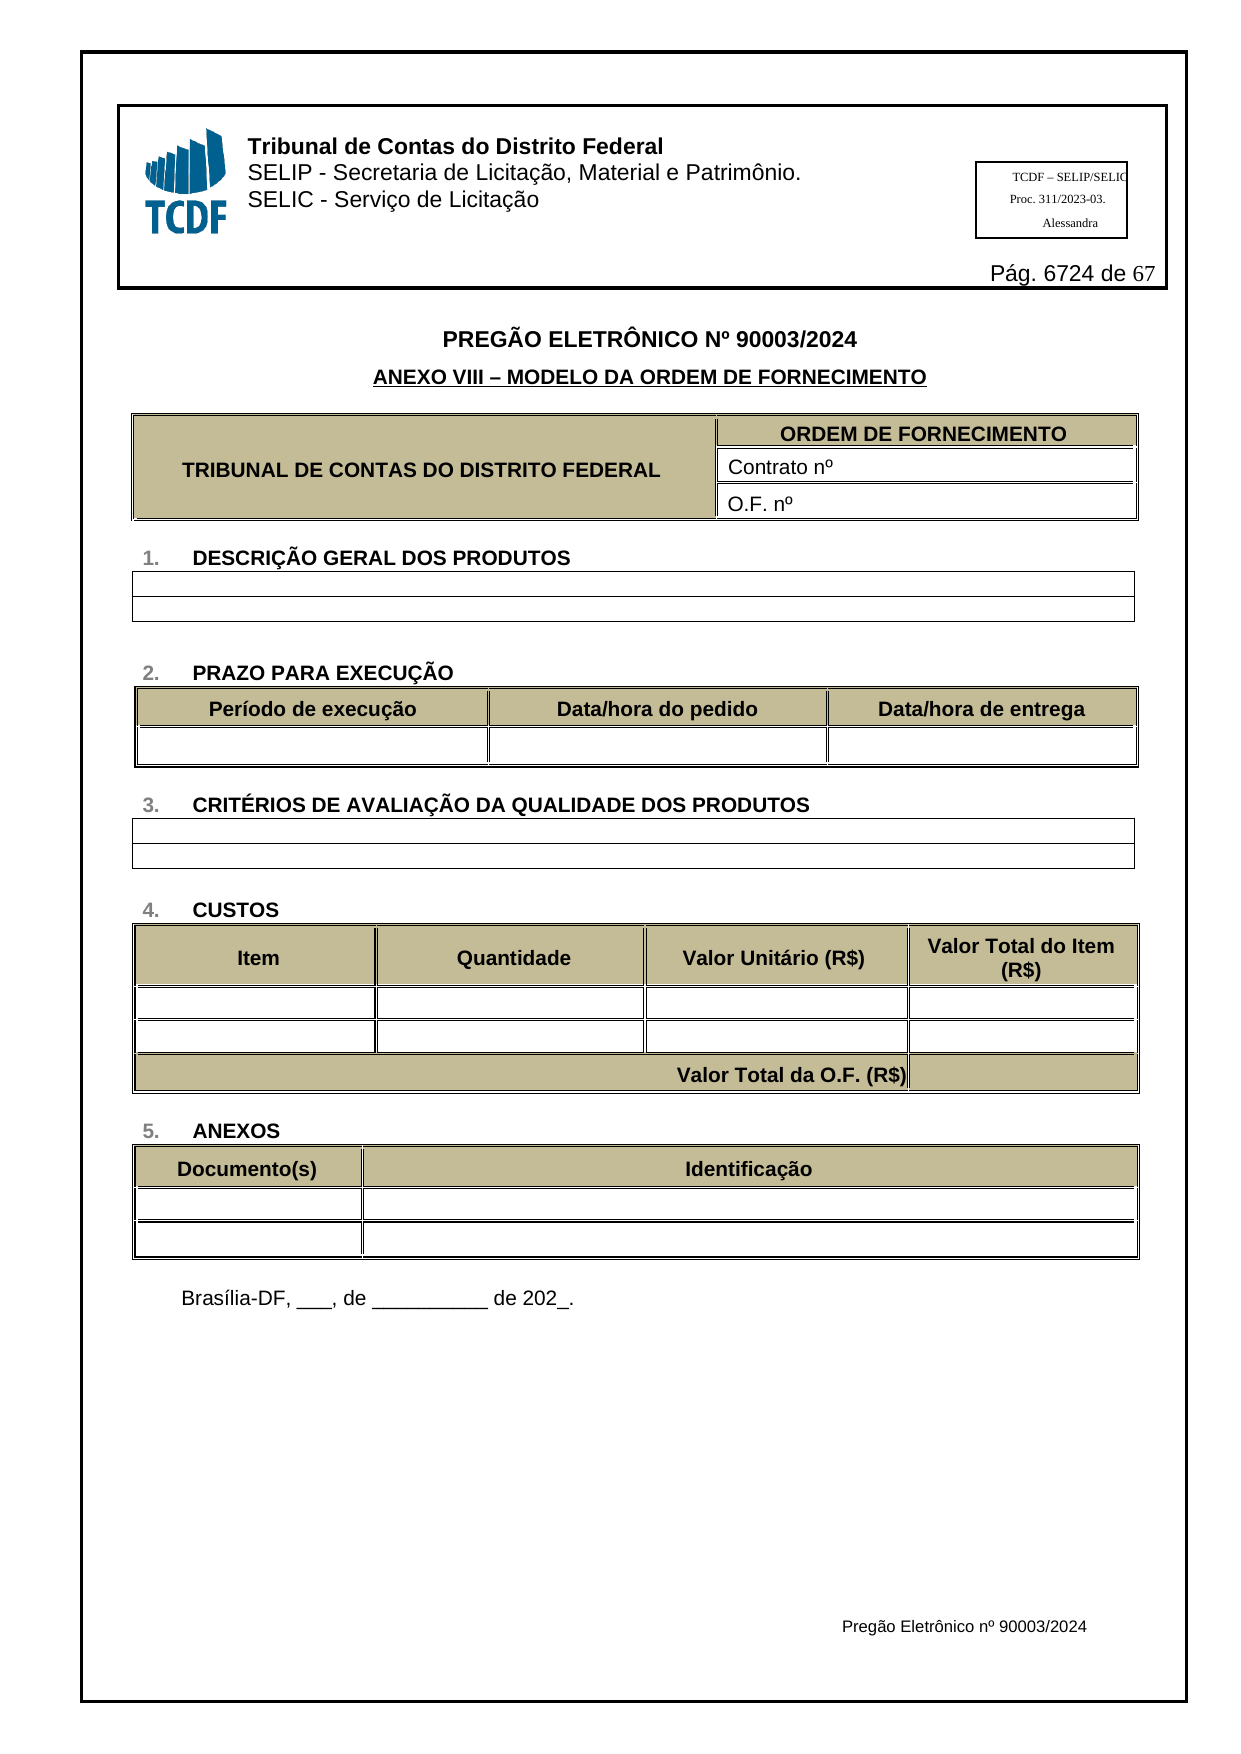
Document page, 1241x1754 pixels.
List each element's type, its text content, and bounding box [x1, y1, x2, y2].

table_cell [364, 1186, 1137, 1219]
table_cell [909, 1052, 1138, 1090]
table_header ORDEM DE FORNECIMENTO [716, 416, 1136, 445]
table_header Item [136, 926, 376, 984]
table_cell [828, 725, 1137, 764]
table_header Quantidade [376, 924, 645, 984]
table_cell [134, 1219, 362, 1256]
table_header Identificação [363, 1147, 1137, 1186]
list ANEXOS [142, 1118, 1152, 1142]
table_cell [647, 988, 907, 1018]
table_cell Valor Total da O.F. (R$) [134, 1052, 908, 1090]
table_cell [363, 1219, 1138, 1256]
table_cell [378, 1021, 643, 1052]
table_header Documento(s) [136, 1147, 362, 1186]
list CUSTOS [142, 898, 1152, 922]
table_cell [910, 985, 1137, 1018]
table_cell [136, 725, 489, 764]
table_cell O.F. nº [716, 481, 1137, 518]
table_header TRIBUNAL DE CONTAS DO DISTRITO FEDERAL [134, 416, 716, 518]
table_header Período de execução [138, 687, 489, 725]
list CRITÉRIOS DE AVALIAÇÃO DA QUALIDADE DOS PRODUTOS [142, 792, 1152, 816]
table_cell [647, 1021, 907, 1052]
list DESCRIÇÃO GERAL DOS PRODUTOS [142, 546, 1152, 570]
table_cell Contrato nº [716, 445, 1137, 481]
text ANEXO VIII – MODELO DA ORDEM DE FORNECIMENTO [148, 365, 1152, 389]
table_header Valor Unitário (R$) [645, 926, 908, 984]
table_header Data/hora do pedido [489, 687, 828, 725]
table_header Data/hora de entrega [828, 689, 1136, 725]
text Brasília-DF, ___, de __________ de 202_. [181, 1285, 1152, 1309]
table_header [133, 819, 1134, 842]
picture [130, 125, 241, 236]
text PREGÃO ELETRÔNICO Nº 90003/2024 [148, 326, 1152, 352]
table_cell [134, 1018, 376, 1052]
list PRAZO PARA EXECUÇÃO [142, 661, 1152, 684]
table_header [133, 572, 1134, 596]
table_cell [489, 725, 828, 764]
table_header Valor Total do Item (R$) [909, 926, 1137, 984]
table_cell [378, 988, 643, 1018]
table_cell [136, 1186, 361, 1219]
table_cell [133, 597, 1134, 621]
table_cell [136, 985, 375, 1018]
table_cell [133, 844, 1134, 867]
table_cell [909, 1018, 1138, 1052]
